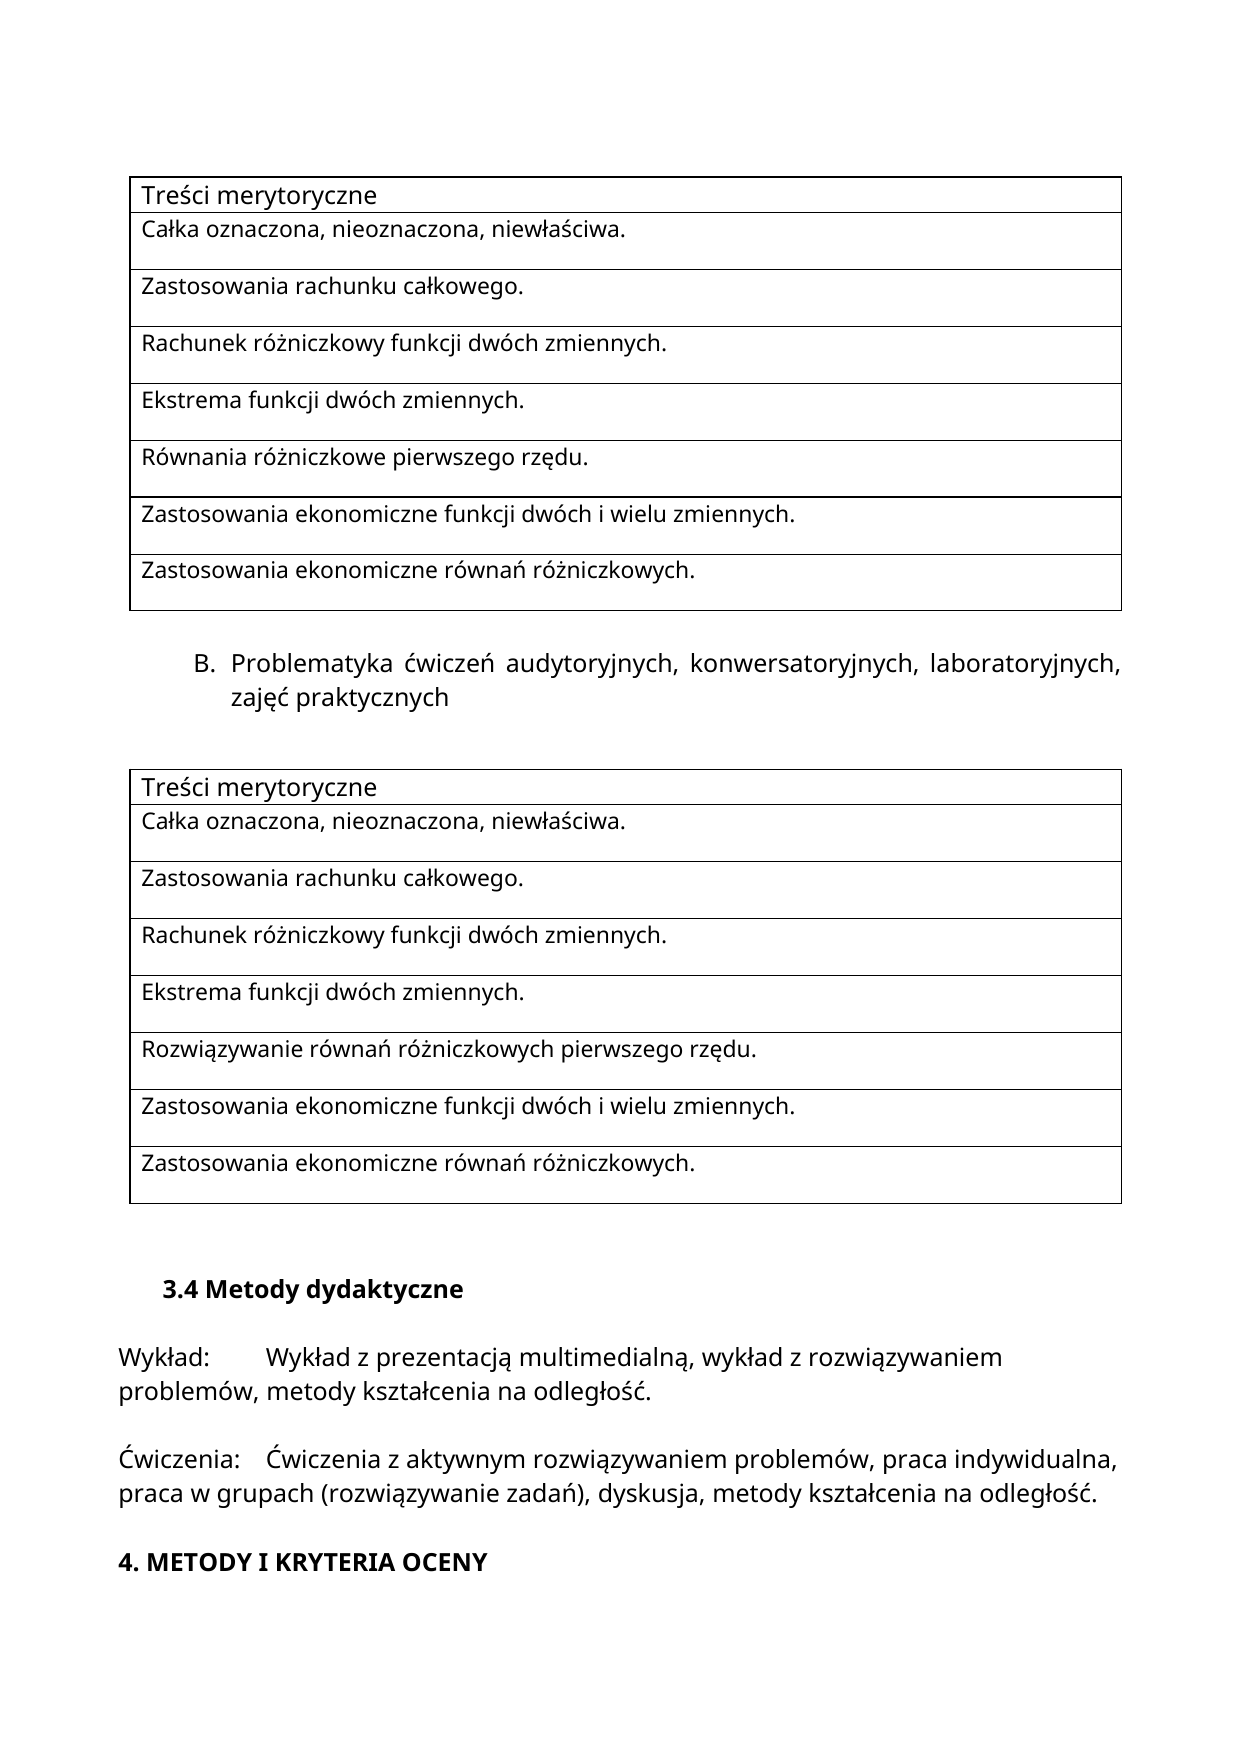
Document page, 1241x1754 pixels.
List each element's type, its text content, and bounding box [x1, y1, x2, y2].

table_cell Rachunek różniczkowy funkcji dwóch zmiennych. [131, 919, 1121, 974]
table_cell Zastosowania rachunku całkowego. [131, 862, 1121, 918]
table_cell Ekstrema funkcji dwóch zmiennych. [131, 976, 1121, 1032]
text Wykład: Wykład z prezentacją multimedialną, wykład z rozwiązywaniem problemów, metody kształcenia na odległość. [118, 1340, 1122, 1408]
table_cell Zastosowania ekonomiczne równań różniczkowych. [131, 1147, 1121, 1202]
table_cell Rozwiązywanie równań różniczkowych pierwszego rzędu. [131, 1033, 1121, 1088]
table_cell Ekstrema funkcji dwóch zmiennych. [131, 384, 1121, 439]
table_cell Całka oznaczona, nieoznaczona, niewłaściwa. [131, 213, 1121, 268]
table_header Treści merytoryczne [131, 178, 1121, 212]
table_cell Zastosowania rachunku całkowego. [131, 270, 1121, 326]
table_cell Zastosowania ekonomiczne funkcji dwóch i wielu zmiennych. [131, 1090, 1121, 1146]
table_header Treści merytoryczne [131, 770, 1121, 804]
table_cell Zastosowania ekonomiczne funkcji dwóch i wielu zmiennych. [131, 498, 1121, 553]
text 3.4 Metody dydaktyczne [162, 1272, 1122, 1306]
table_cell Całka oznaczona, nieoznaczona, niewłaściwa. [131, 805, 1121, 861]
list Problematyka ćwiczeń audytoryjnych, konwersatoryjnych, laboratoryjnych, zajęć praktycznych [193, 646, 1122, 714]
table_cell Równania różniczkowe pierwszego rzędu. [131, 441, 1121, 496]
text 4. METODY I KRYTERIA OCENY [118, 1544, 1122, 1578]
table_cell Zastosowania ekonomiczne równań różniczkowych. [131, 555, 1121, 610]
text Ćwiczenia: Ćwiczenia z aktywnym rozwiązywaniem problemów, praca indywidualna, praca w grupach (rozwiązywanie zadań), dyskusja, metody kształcenia na odległość. [118, 1442, 1122, 1510]
table_cell Rachunek różniczkowy funkcji dwóch zmiennych. [131, 327, 1121, 382]
